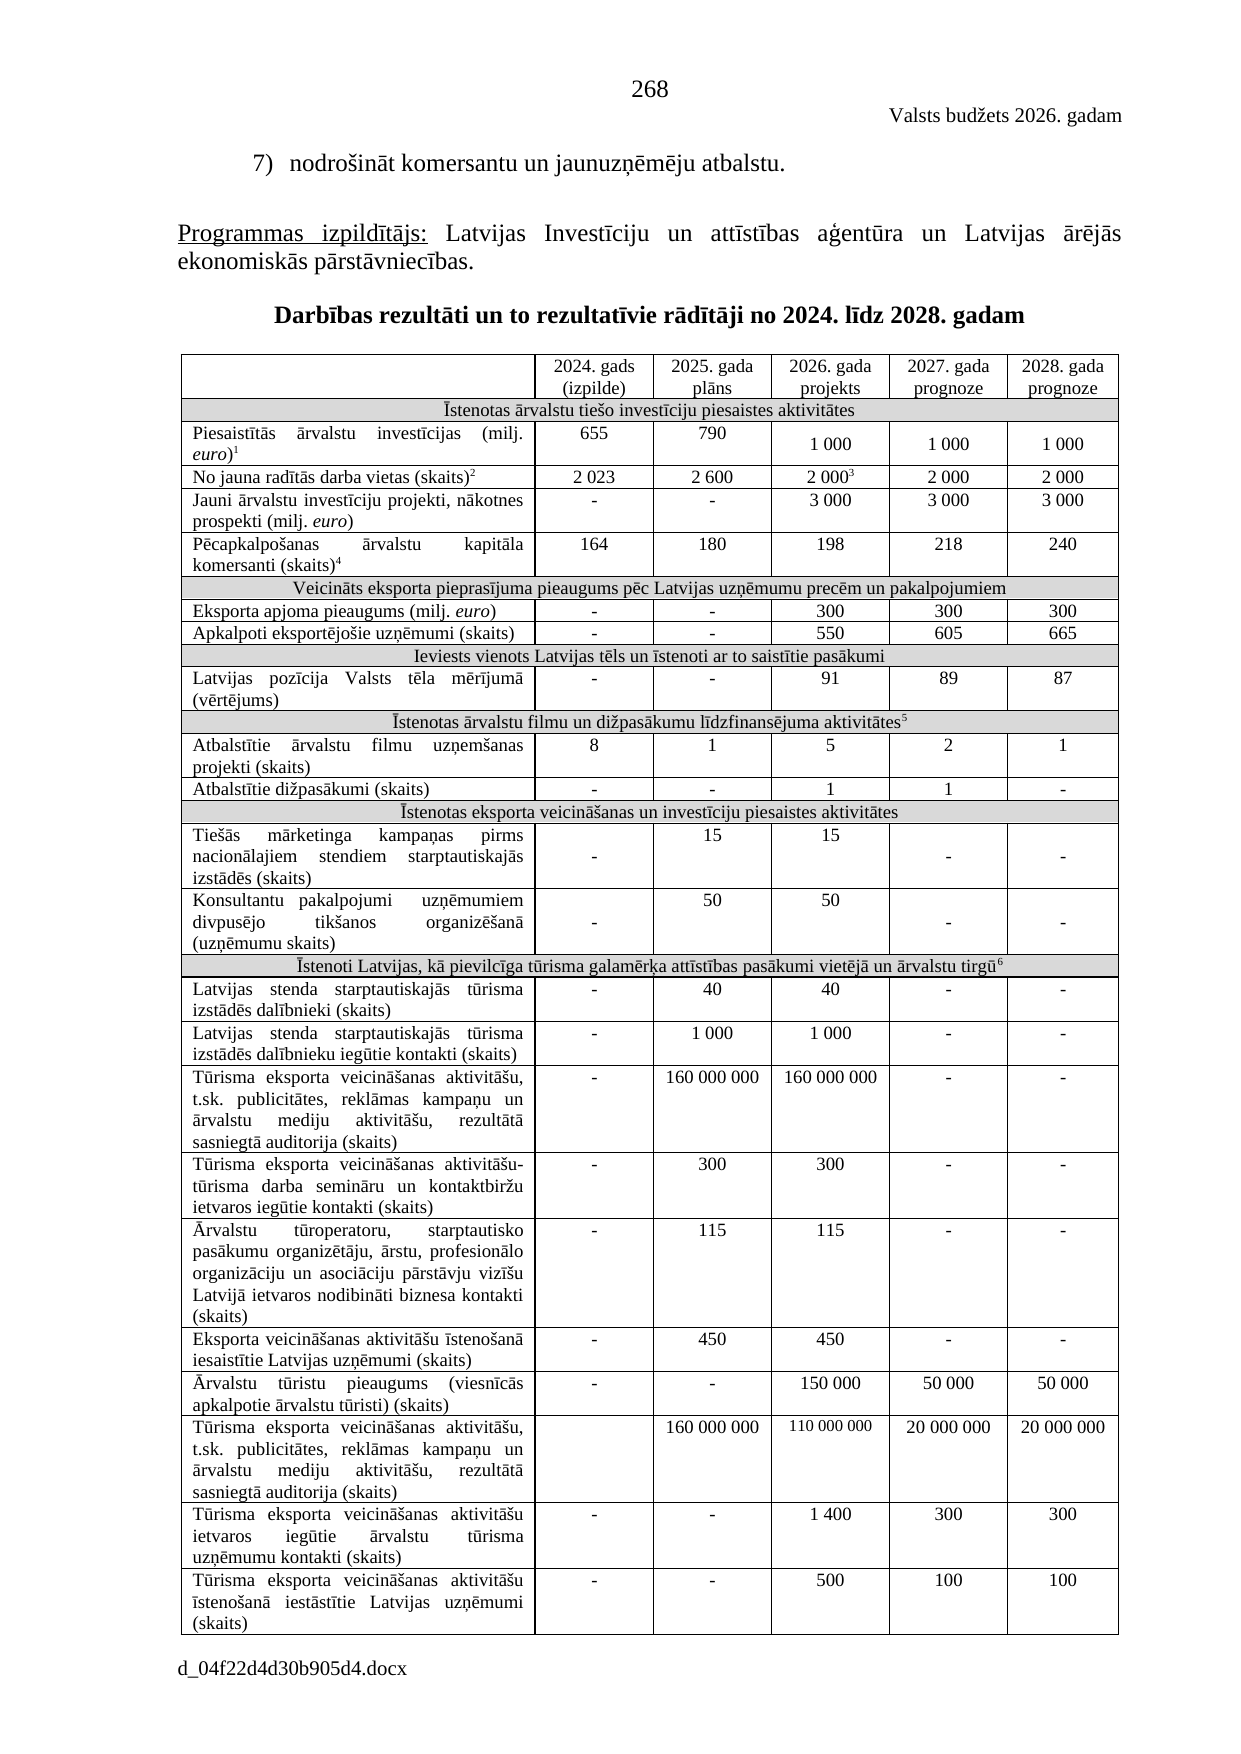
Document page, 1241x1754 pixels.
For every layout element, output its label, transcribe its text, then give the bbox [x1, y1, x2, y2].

table_cell Apkalpoti eksportējošie uzņēmumi (skaits) [182, 622, 534, 644]
table_cell - [890, 1219, 1007, 1327]
table_cell Tūrisma eksporta veicināšanas aktivitāšu ietvaros iegūtie ārvalstu tūrisma uzņēmumu kontakti (skaits) [182, 1503, 534, 1568]
table_header 2027. gada prognoze [890, 355, 1007, 398]
table_cell 1 [772, 778, 889, 800]
table_cell 550 [772, 622, 889, 644]
table_cell - [1008, 1066, 1118, 1152]
table_cell 300 [772, 600, 889, 621]
table_cell 1 000 [654, 1022, 771, 1065]
table_cell 40 [654, 978, 771, 1021]
table_cell 2 [890, 734, 1007, 777]
table_cell - [890, 1066, 1007, 1152]
table_cell - [890, 978, 1007, 1021]
table_cell 450 [654, 1328, 771, 1371]
table_cell 50 000 [1008, 1372, 1118, 1415]
table_cell Eksporta veicināšanas aktivitāšu īstenošanā iesaistītie Latvijas uzņēmumi (skaits) [182, 1328, 534, 1371]
table_cell - [536, 1503, 653, 1568]
table_cell - [536, 622, 653, 644]
table_header 2028. gada prognoze [1008, 355, 1118, 398]
table_cell 1 000 [1008, 422, 1118, 465]
table_cell - [536, 778, 653, 800]
table_cell 300 [772, 1153, 889, 1218]
table_cell 50 [654, 889, 771, 954]
table_cell Tūrisma eksporta veicināšanas aktivitāšu īstenošanā iestāstītie Latvijas uzņēmumi (skaits) [182, 1569, 534, 1634]
table_cell 50 000 [890, 1372, 1007, 1415]
table_cell 3 000 [890, 489, 1007, 532]
table_cell - [890, 1153, 1007, 1218]
table_cell 300 [1008, 1503, 1118, 1568]
table_cell 115 [772, 1219, 889, 1327]
table_cell 87 [1008, 667, 1118, 710]
table_cell 1 [654, 734, 771, 777]
table_cell Īstenotas ārvalstu tiešo investīciju piesaistes aktivitātes [182, 399, 1118, 421]
table_cell 500 [772, 1569, 889, 1634]
table_cell 1 000 [772, 422, 889, 465]
table_cell - [1008, 978, 1118, 1021]
table_cell 1 000 [772, 1022, 889, 1065]
table_cell [536, 1416, 653, 1502]
table_cell 655 [536, 422, 653, 465]
table_cell 1 400 [772, 1503, 889, 1568]
table_cell - [890, 824, 1007, 888]
table_cell 15 [772, 824, 889, 888]
table_cell 2 023 [536, 466, 653, 487]
table_cell 160 000 000 [654, 1066, 771, 1152]
table_cell 665 [1008, 622, 1118, 644]
table_cell - [536, 1153, 653, 1218]
table_cell 20 000 000 [1008, 1416, 1118, 1502]
table_cell - [1008, 1153, 1118, 1218]
table_header 2025. gada plāns [654, 355, 771, 398]
table_cell 91 [772, 667, 889, 710]
table_cell Latvijas stenda starptautiskajās tūrisma izstādēs dalībnieku iegūtie kontakti (skaits) [182, 1022, 534, 1065]
table_cell - [536, 600, 653, 621]
table_cell 8 [536, 734, 653, 777]
table_cell Ārvalstu tūroperatoru, starptautisko pasākumu organizētāju, ārstu, profesionālo organizāciju un asociāciju pārstāvju vizīšu Latvijā ietvaros nodibināti biznesa kontakti (skaits) [182, 1219, 534, 1327]
table_header 2026. gada projekts [772, 355, 889, 398]
table_header [182, 355, 534, 398]
table_cell - [654, 778, 771, 800]
table_cell 1 [890, 778, 1007, 800]
table_cell - [536, 1022, 653, 1065]
table_cell - [536, 1328, 653, 1371]
table_cell 2 600 [654, 466, 771, 487]
table_cell 15 [654, 824, 771, 888]
table_cell 450 [772, 1328, 889, 1371]
table_cell 605 [890, 622, 1007, 644]
table_cell - [654, 1569, 771, 1634]
table_cell - [536, 667, 653, 710]
table_cell 40 [772, 978, 889, 1021]
table_cell - [536, 489, 653, 532]
table_cell Veicināts eksporta pieprasījuma pieaugums pēc Latvijas uzņēmumu precēm un pakalpojumiem [182, 577, 1118, 598]
table_cell - [890, 1328, 1007, 1371]
table_cell 300 [1008, 600, 1118, 621]
table_cell 2 0003 [772, 466, 889, 487]
table_cell 5 [772, 734, 889, 777]
table_cell - [654, 1372, 771, 1415]
table_cell Ārvalstu tūristu pieaugums (viesnīcās apkalpotie ārvalstu tūristi) (skaits) [182, 1372, 534, 1415]
table_cell 198 [772, 533, 889, 576]
table_cell 100 [1008, 1569, 1118, 1634]
table_cell Atbalstītie dižpasākumi (skaits) [182, 778, 534, 800]
table_cell 790 [654, 422, 771, 465]
table_cell Konsultantu pakalpojumi uzņēmumiem divpusējo tikšanos organizēšanā (uzņēmumu skaits) [182, 889, 534, 954]
table_cell - [536, 1569, 653, 1634]
table_cell No jauna radītās darba vietas (skaits)2 [182, 466, 534, 487]
table_cell 300 [654, 1153, 771, 1218]
list nodrošināt komersantu un jaunuzņēmēju atbalstu. [252, 148, 1122, 176]
table_cell 150 000 [772, 1372, 889, 1415]
text Programmas izpildītājs: Latvijas Investīciju un attīstības aģentūra un Latvijas ārējās ekonomiskās pārstāvniecības. [177, 218, 1122, 275]
table_cell 240 [1008, 533, 1118, 576]
table_cell 160 000 000 [772, 1066, 889, 1152]
table_cell Īstenoti Latvijas, kā pievilcīga tūrisma galamērķa attīstības pasākumi vietējā un ārvalstu tirgū6 [182, 955, 1118, 976]
table_cell - [654, 667, 771, 710]
table_cell 110 000 000 [772, 1416, 889, 1502]
table_cell - [1008, 889, 1118, 954]
table_cell 300 [890, 1503, 1007, 1568]
table_cell - [890, 1022, 1007, 1065]
table_cell - [536, 1066, 653, 1152]
table_cell - [1008, 778, 1118, 800]
table_cell 300 [890, 600, 1007, 621]
table_cell Jauni ārvalstu investīciju projekti, nākotnes prospekti (milj. euro) [182, 489, 534, 532]
table_cell Ieviests vienots Latvijas tēls un īstenoti ar to saistītie pasākumi [182, 645, 1118, 666]
table_cell 89 [890, 667, 1007, 710]
table_cell 1 [1008, 734, 1118, 777]
table_cell 3 000 [772, 489, 889, 532]
table_cell 218 [890, 533, 1007, 576]
table_cell 100 [890, 1569, 1007, 1634]
table_cell - [1008, 824, 1118, 888]
table_cell - [1008, 1328, 1118, 1371]
table_cell - [536, 824, 653, 888]
table_cell Tūrisma eksporta veicināšanas aktivitāšu- tūrisma darba semināru un kontaktbiržu ietvaros iegūtie kontakti (skaits) [182, 1153, 534, 1218]
table_cell 164 [536, 533, 653, 576]
table_cell - [654, 600, 771, 621]
table_cell - [536, 1219, 653, 1327]
table_cell 1 000 [890, 422, 1007, 465]
table_cell 20 000 000 [890, 1416, 1007, 1502]
table_cell - [536, 978, 653, 1021]
table_cell Tiešās mārketinga kampaņas pirms nacionālajiem stendiem starptautiskajās izstādēs (skaits) [182, 824, 534, 888]
table_cell - [654, 489, 771, 532]
table_cell - [654, 1503, 771, 1568]
table_cell - [1008, 1219, 1118, 1327]
table_cell Eksporta apjoma pieaugums (milj. euro) [182, 600, 534, 621]
table_cell 50 [772, 889, 889, 954]
table_cell Latvijas stenda starptautiskajās tūrisma izstādēs dalībnieki (skaits) [182, 978, 534, 1021]
table_cell Tūrisma eksporta veicināšanas aktivitāšu, t.sk. publicitātes, reklāmas kampaņu un ārvalstu mediju aktivitāšu, rezultātā sasniegtā auditorija (skaits) [182, 1416, 534, 1502]
table_header 2024. gads (izpilde) [536, 355, 653, 398]
table_cell - [890, 889, 1007, 954]
table_cell Piesaistītās ārvalstu investīcijas (milj. euro)1 [182, 422, 534, 465]
table_cell Tūrisma eksporta veicināšanas aktivitāšu, t.sk. publicitātes, reklāmas kampaņu un ārvalstu mediju aktivitāšu, rezultātā sasniegtā auditorija (skaits) [182, 1066, 534, 1152]
table_cell Atbalstītie ārvalstu filmu uzņemšanas projekti (skaits) [182, 734, 534, 777]
table_cell - [654, 622, 771, 644]
table_cell 3 000 [1008, 489, 1118, 532]
table_cell 2 000 [890, 466, 1007, 487]
table_cell 180 [654, 533, 771, 576]
table_cell - [1008, 1022, 1118, 1065]
table_cell 2 000 [1008, 466, 1118, 487]
table_cell Latvijas pozīcija Valsts tēla mērījumā (vērtējums) [182, 667, 534, 710]
table_cell Īstenotas ārvalstu filmu un dižpasākumu līdzfinansējuma aktivitātes5 [182, 711, 1118, 733]
table_cell Pēcapkalpošanas ārvalstu kapitāla komersanti (skaits)4 [182, 533, 534, 576]
table_cell - [536, 1372, 653, 1415]
table_cell 160 000 000 [654, 1416, 771, 1502]
table_cell Īstenotas eksporta veicināšanas un investīciju piesaistes aktivitātes [182, 801, 1118, 822]
table_cell - [536, 889, 653, 954]
text Darbības rezultāti un to rezultatīvie rādītāji no 2024. līdz 2028. gadam [177, 300, 1122, 329]
table_cell 115 [654, 1219, 771, 1327]
